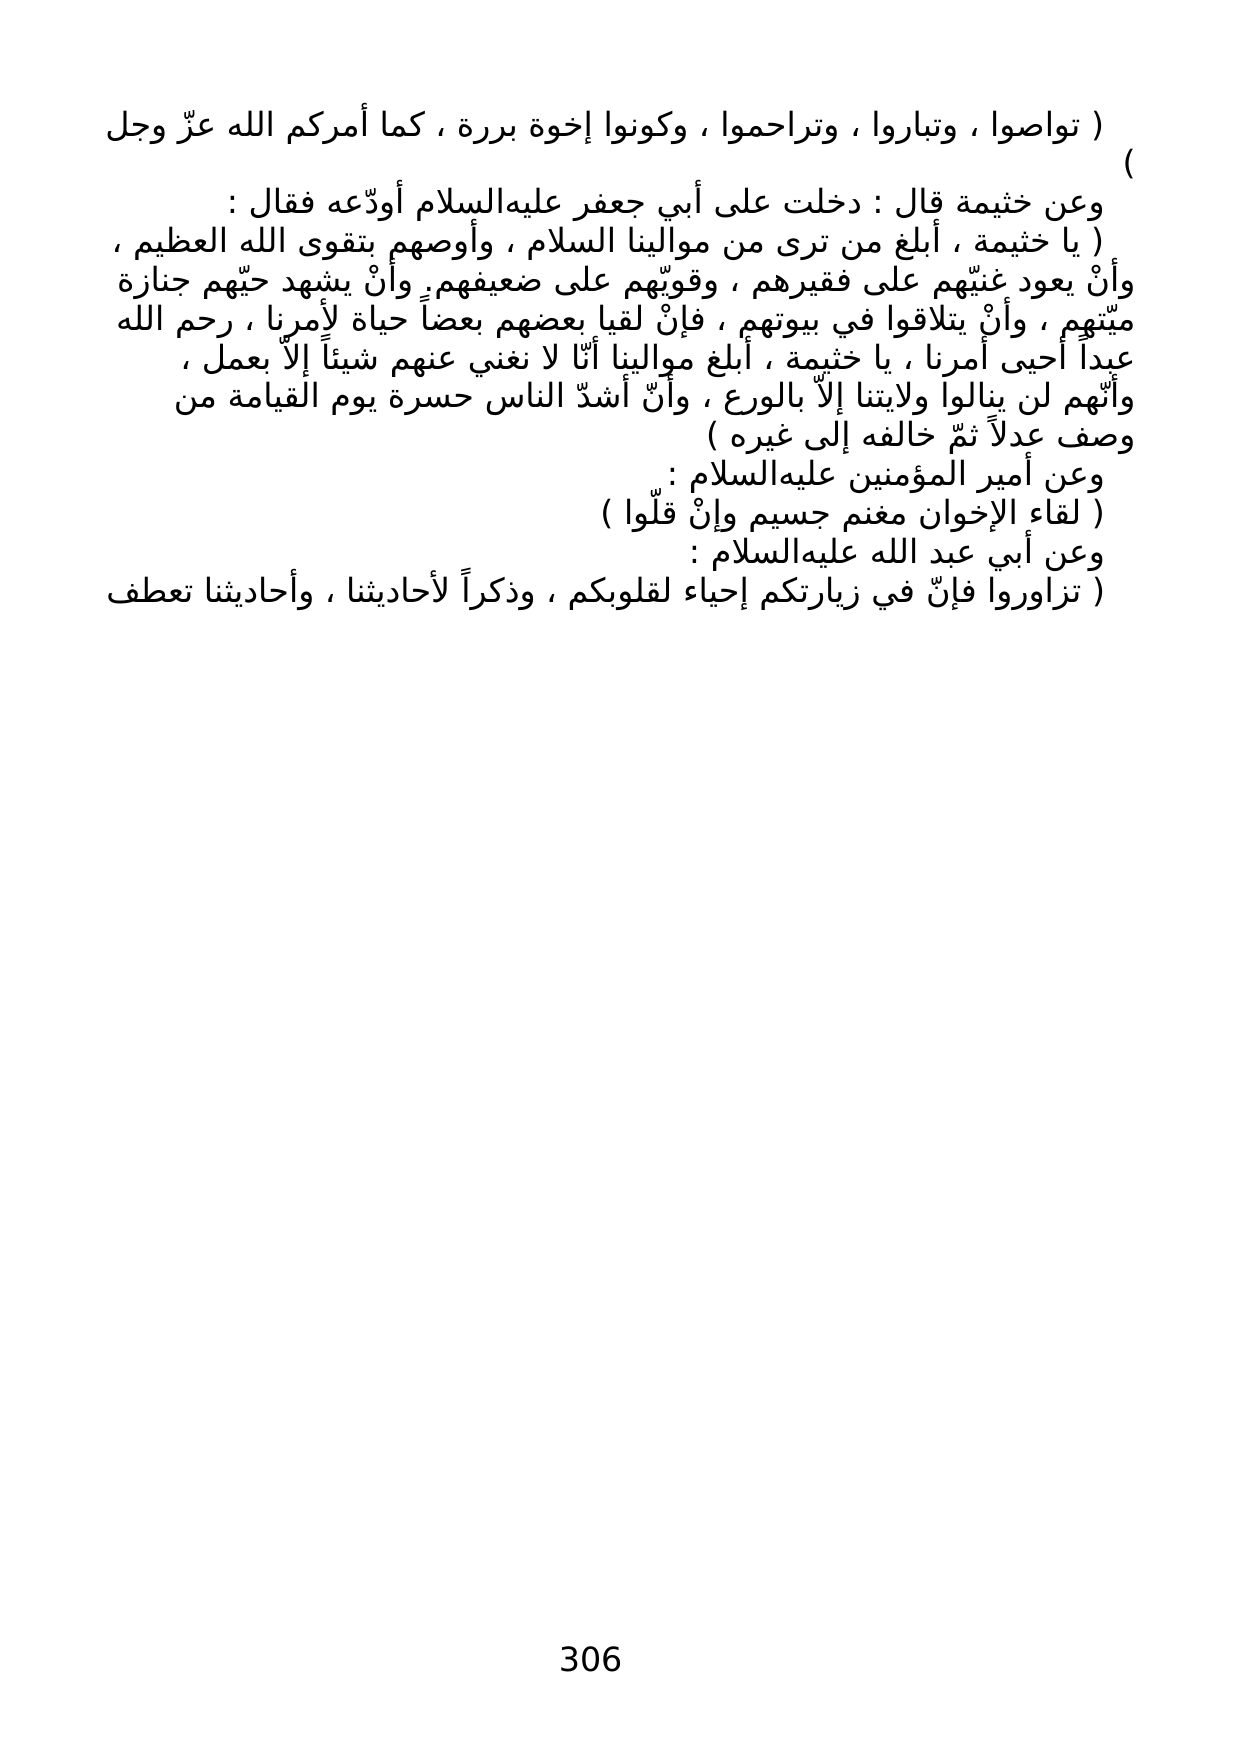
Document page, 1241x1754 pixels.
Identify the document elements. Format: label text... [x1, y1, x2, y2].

text ( يا خثيمة ، أبلغ من ترى من موالينا السلام ، وأوصهم بتقوى الله العظيم ، وأنْ يعود غنيّهم على فقيرهم ، وقويّهم على ضعيفهم. وأنْ يشهد حيّهم جنازة ميّتهم ، وأنْ يتلاقوا في بيوتهم ، فإنْ لقيا بعضهم بعضاً حياة لأمرنا ، رحم الله عبداً أحيى أمرنا ، يا خثيمة ، أبلغ موالينا أنّا لا نغني عنهم شيئاً إلاّ بعمل ، وأنّهم لن ينالوا ولايتنا إلاّ بالورع ، وأنّ أشدّ الناس حسرة يوم القيامة من وصف عدلاً ثمّ خالفه إلى غيره ) [105, 222, 1135, 455]
text وعن أمير المؤمنين عليه‌السلام : [105, 455, 1135, 493]
text وعن أبي عبد الله عليه‌السلام : [105, 532, 1135, 571]
text ( لقاء الإخوان مغنم جسيم وإنْ قلّوا ) [105, 493, 1135, 532]
text ( تواصوا ، وتباروا ، وتراحموا ، وكونوا إخوة بررة ، كما أمركم الله عزّ وجل ) [105, 105, 1135, 183]
text وعن خثيمة قال : دخلت على أبي جعفر عليه‌السلام أودّعه فقال : [105, 183, 1135, 222]
text ( تزاوروا فإنّ في زيارتكم إحياء لقلوبكم ، وذكراً لأحاديثنا ، وأحاديثنا تعطف [105, 571, 1135, 610]
